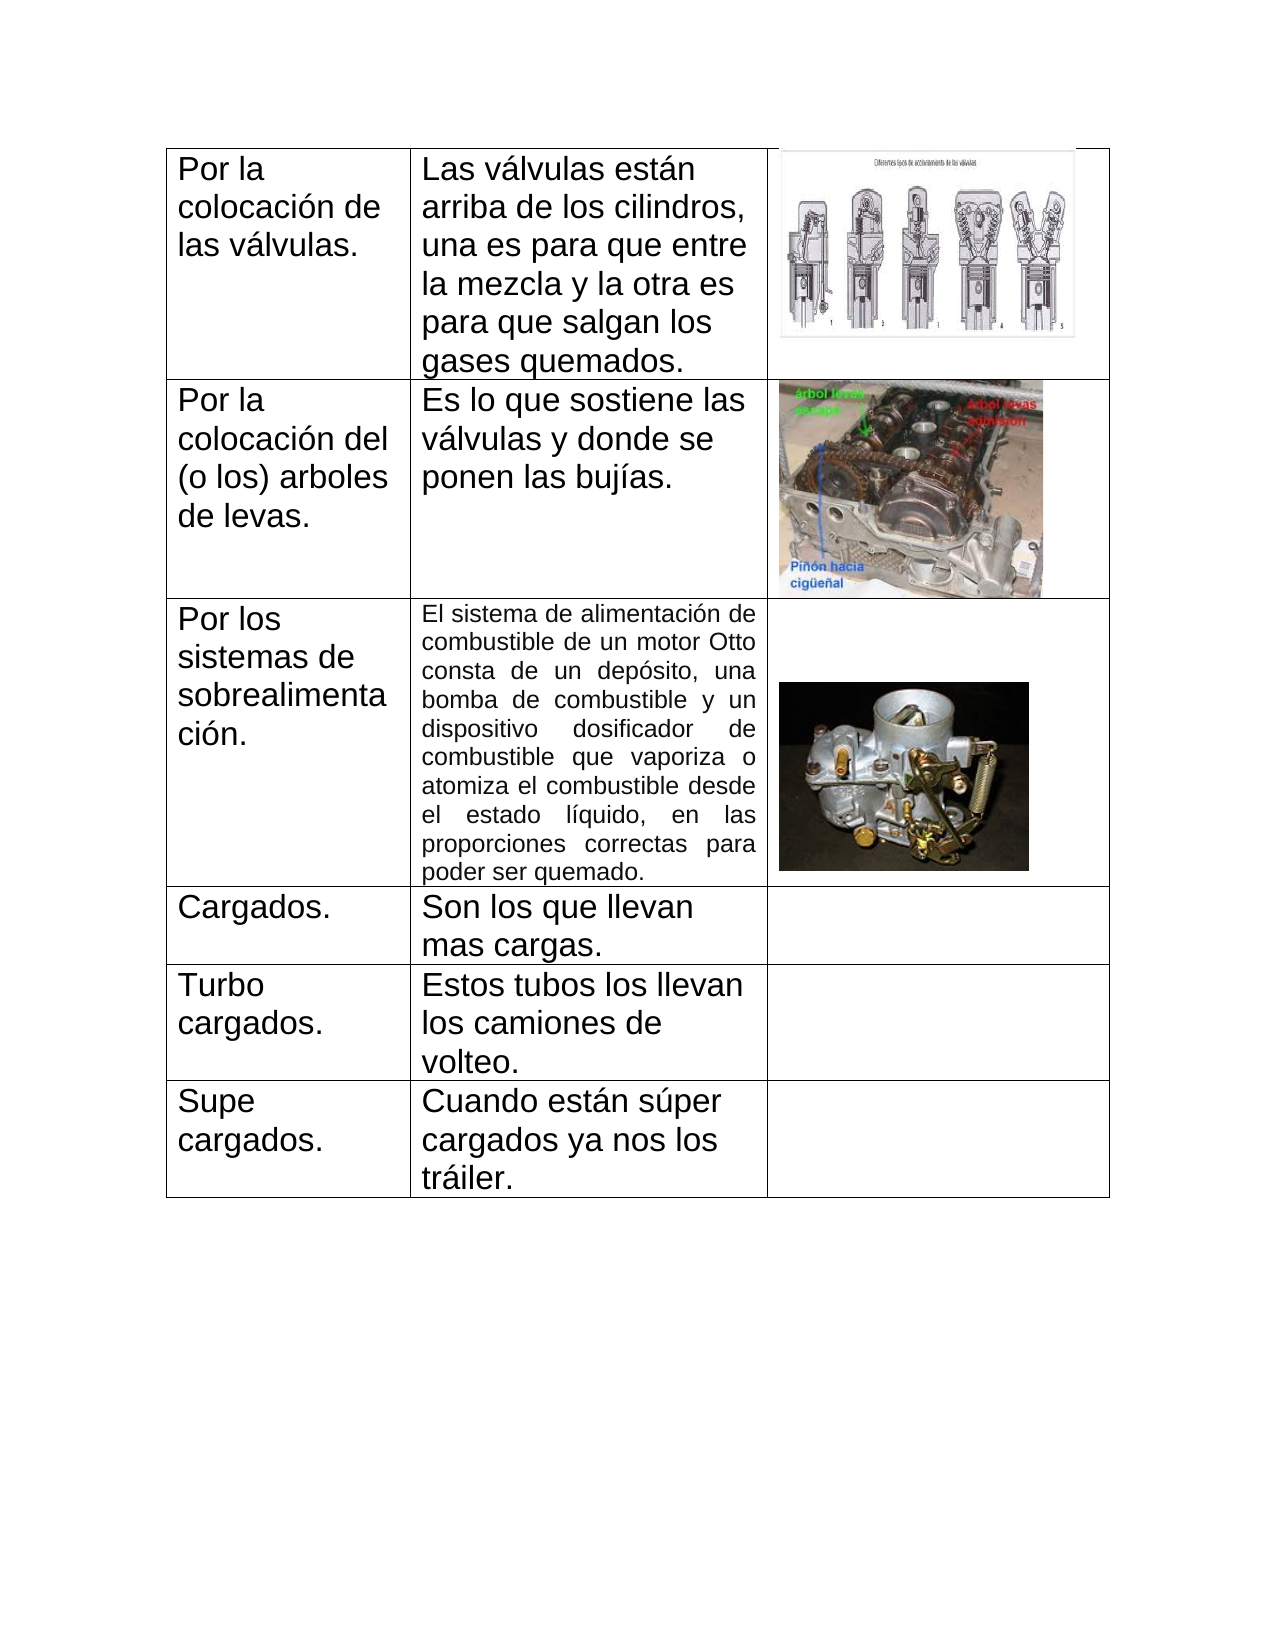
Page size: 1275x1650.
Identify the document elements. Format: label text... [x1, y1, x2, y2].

table_cell Turbo cargados. [167, 965, 410, 1080]
table_cell Las válvulas están arriba de los cilindros, una es para que entre la mezcla y la otra es para que salgan los gases quemados. [411, 149, 767, 379]
table_cell Estos tubos los llevan los camiones de volteo. [411, 965, 767, 1080]
table_cell [1044, 380, 1109, 597]
table_cell El sistema de alimentación de combustible de un motor Otto consta de un depósito, una bomba de combustible y un dispositivo dosificador de combustible que vaporiza o atomiza el combustible desde el estado líquido, en las proporciones correctas para poder ser quemado. [411, 599, 767, 886]
picture [779, 148, 1076, 341]
table_cell Cuando están súper cargados ya nos los tráiler. [411, 1081, 767, 1197]
table_cell Cargados. [167, 887, 410, 964]
picture [779, 682, 1029, 871]
table_cell Por la colocación del (o los) arboles de levas. [167, 380, 410, 597]
table_cell Por los sistemas de sobrealimentación. [167, 599, 410, 886]
table_cell [768, 965, 1109, 1080]
table_cell Por la colocación de las válvulas. [167, 149, 410, 379]
picture [779, 380, 1044, 598]
table_cell [768, 599, 1109, 886]
table_cell [768, 887, 1109, 964]
table_cell [768, 149, 1109, 379]
table_cell Son los que llevan mas cargas. [411, 887, 767, 964]
table_cell [768, 1081, 1109, 1197]
table_cell Es lo que sostiene las válvulas y donde se ponen las bujías. [411, 380, 767, 597]
table_cell Supe cargados. [167, 1081, 410, 1197]
table_cell [768, 380, 779, 597]
